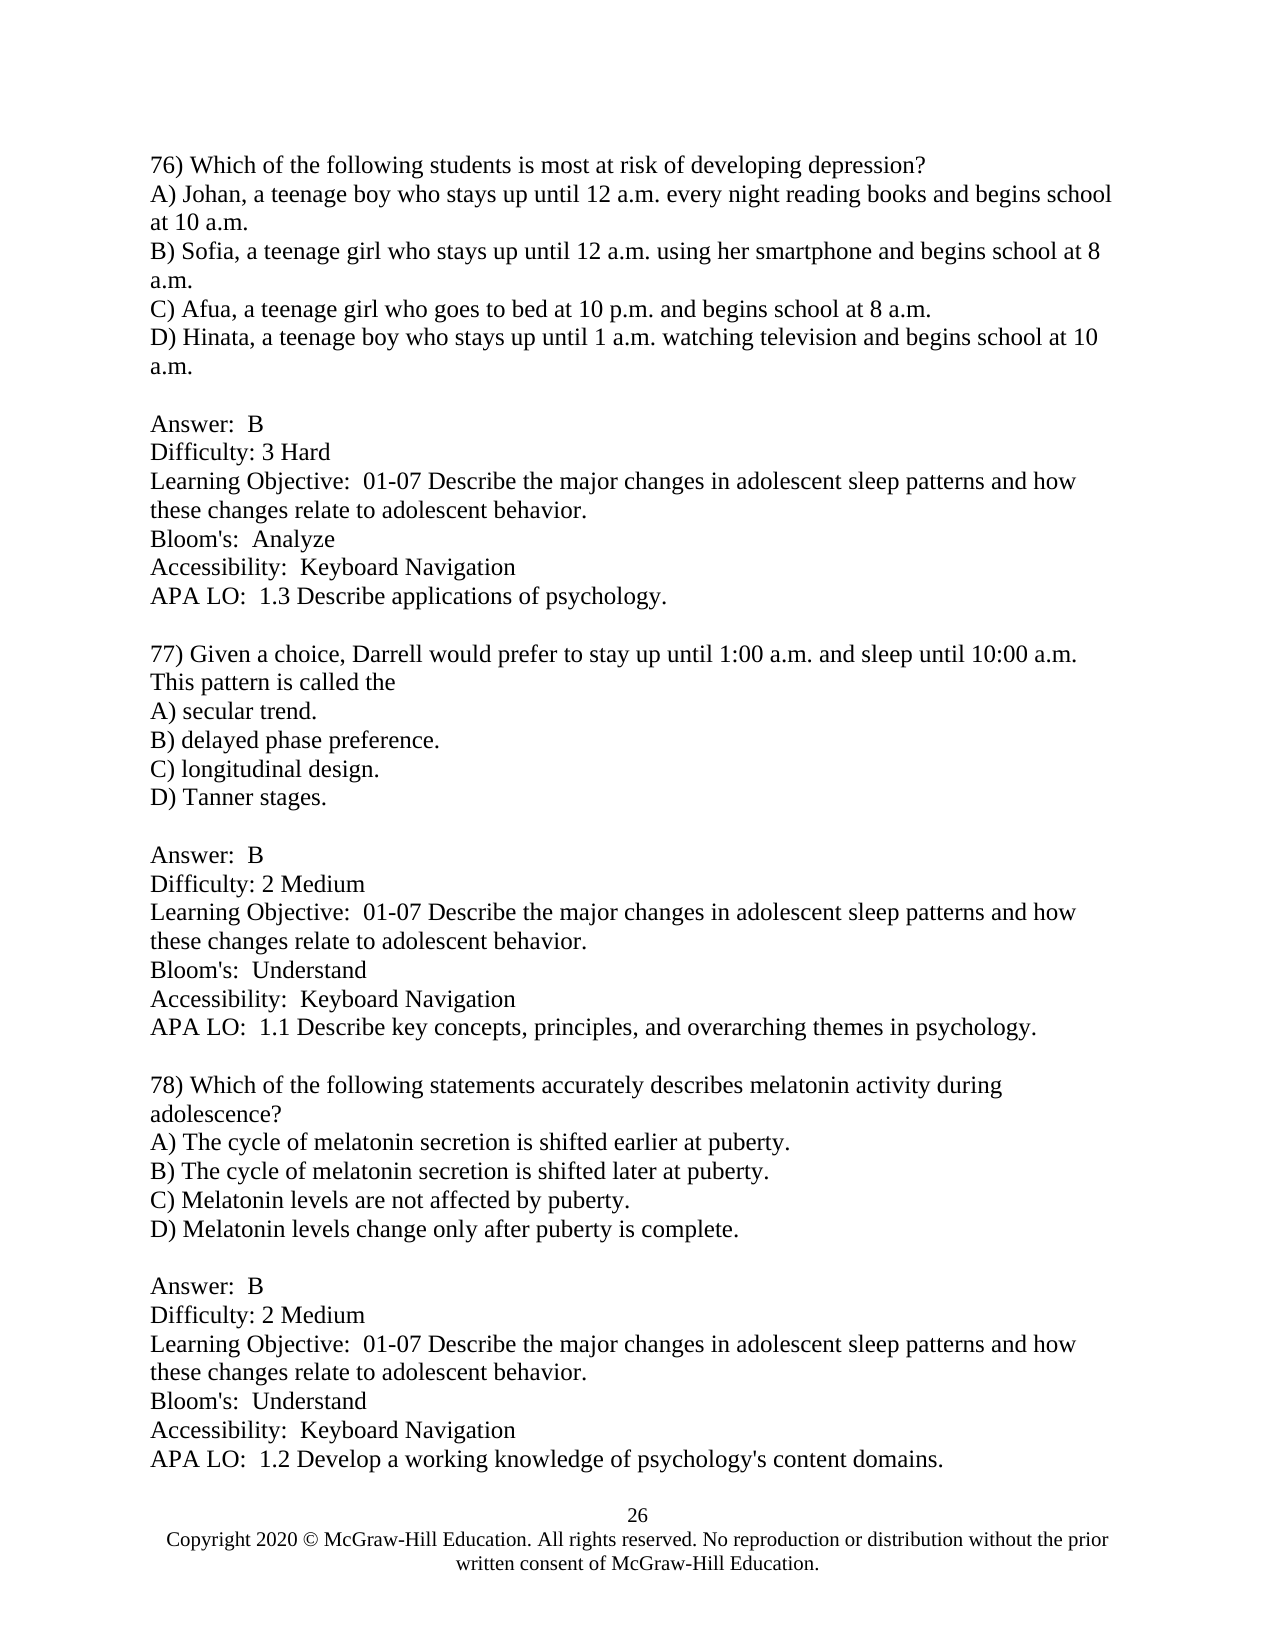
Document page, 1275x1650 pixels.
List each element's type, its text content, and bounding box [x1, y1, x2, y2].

text A) Johan, a teenage boy who stays up until 12 a.m. every night reading books and begins school at 10 a.m. [150, 179, 1125, 236]
text 77) Given a choice, Darrell would prefer to stay up until 1:00 a.m. and sleep until 10:00 a.m. This pattern is called the [150, 639, 1125, 696]
text A) secular trend. [150, 696, 1125, 725]
text Learning Objective: 01-07 Describe the major changes in adolescent sleep patterns and how these changes relate to adolescent behavior. [150, 1329, 1125, 1386]
text Difficulty: 2 Medium [150, 869, 1125, 897]
text Accessibility: Keyboard Navigation [150, 1415, 1125, 1444]
text Bloom's: Understand [150, 1386, 1125, 1415]
text Difficulty: 2 Medium [150, 1300, 1125, 1329]
text D) Hinata, a teenage boy who stays up until 1 a.m. watching television and begins school at 10 a.m. [150, 322, 1125, 380]
text C) Melatonin levels are not affected by puberty. [150, 1185, 1125, 1214]
text 76) Which of the following students is most at risk of developing depression? [150, 150, 1125, 179]
text Bloom's: Analyze [150, 524, 1125, 552]
text Learning Objective: 01-07 Describe the major changes in adolescent sleep patterns and how these changes relate to adolescent behavior. [150, 466, 1125, 524]
text 78) Which of the following statements accurately describes melatonin activity during adolescence? [150, 1070, 1125, 1127]
text APA LO: 1.2 Develop a working knowledge of psychology's content domains. [150, 1444, 1125, 1472]
text Answer: B [150, 409, 1125, 437]
text B) delayed phase preference. [150, 725, 1125, 754]
text D) Melatonin levels change only after puberty is complete. [150, 1214, 1125, 1242]
text A) The cycle of melatonin secretion is shifted earlier at puberty. [150, 1127, 1125, 1156]
text Accessibility: Keyboard Navigation [150, 984, 1125, 1012]
text B) Sofia, a teenage girl who stays up until 12 a.m. using her smartphone and begins school at 8 a.m. [150, 236, 1125, 294]
text Answer: B [150, 840, 1125, 869]
text C) longitudinal design. [150, 754, 1125, 782]
text D) Tanner stages. [150, 782, 1125, 811]
text Bloom's: Understand [150, 955, 1125, 984]
text C) Afua, a teenage girl who goes to bed at 10 p.m. and begins school at 8 a.m. [150, 294, 1125, 322]
text B) The cycle of melatonin secretion is shifted later at puberty. [150, 1156, 1125, 1185]
text Learning Objective: 01-07 Describe the major changes in adolescent sleep patterns and how these changes relate to adolescent behavior. [150, 897, 1125, 955]
text APA LO: 1.3 Describe applications of psychology. [150, 581, 1125, 610]
text Answer: B [150, 1271, 1125, 1300]
text Accessibility: Keyboard Navigation [150, 552, 1125, 581]
text Difficulty: 3 Hard [150, 437, 1125, 466]
text APA LO: 1.1 Describe key concepts, principles, and overarching themes in psychology. [150, 1012, 1125, 1041]
